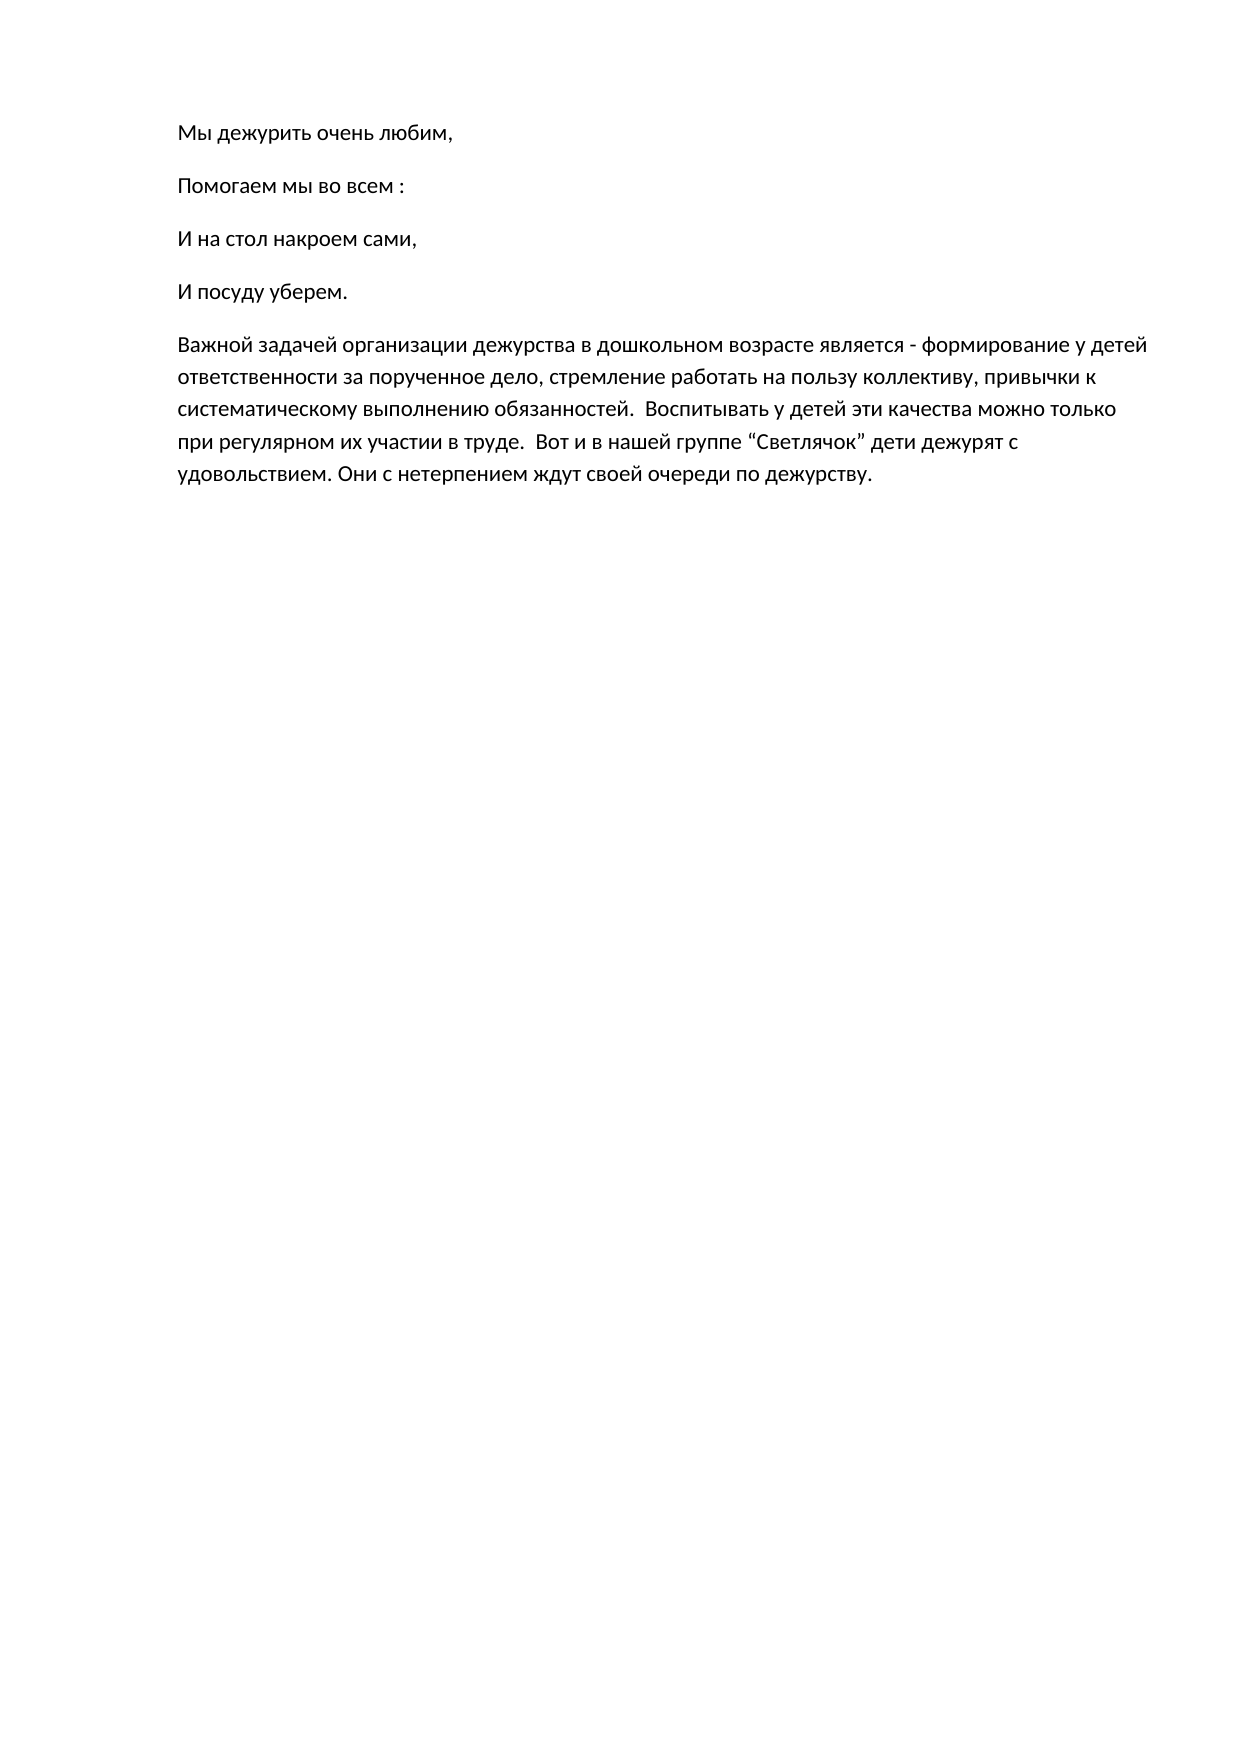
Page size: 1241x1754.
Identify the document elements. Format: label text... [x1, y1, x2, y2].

text И посуду уберем. [177, 277, 1152, 305]
text И на стол накроем сами, [177, 224, 1152, 252]
text Важной задачей организации дежурства в дошкольном возрасте является - формирование у детей ответственности за порученное дело, стремление работать на пользу коллективу, привычки к систематическому выполнению обязанностей. Воспитывать у детей эти качества можно только при регулярном их участии в труде. Вот и в нашей группе “Светлячок” дети дежурят с удовольствием. Они с нетерпением ждут своей очереди по дежурству. [177, 330, 1152, 487]
text Мы дежурить очень любим, [177, 118, 1152, 146]
text Помогаем мы во всем : [177, 171, 1152, 199]
